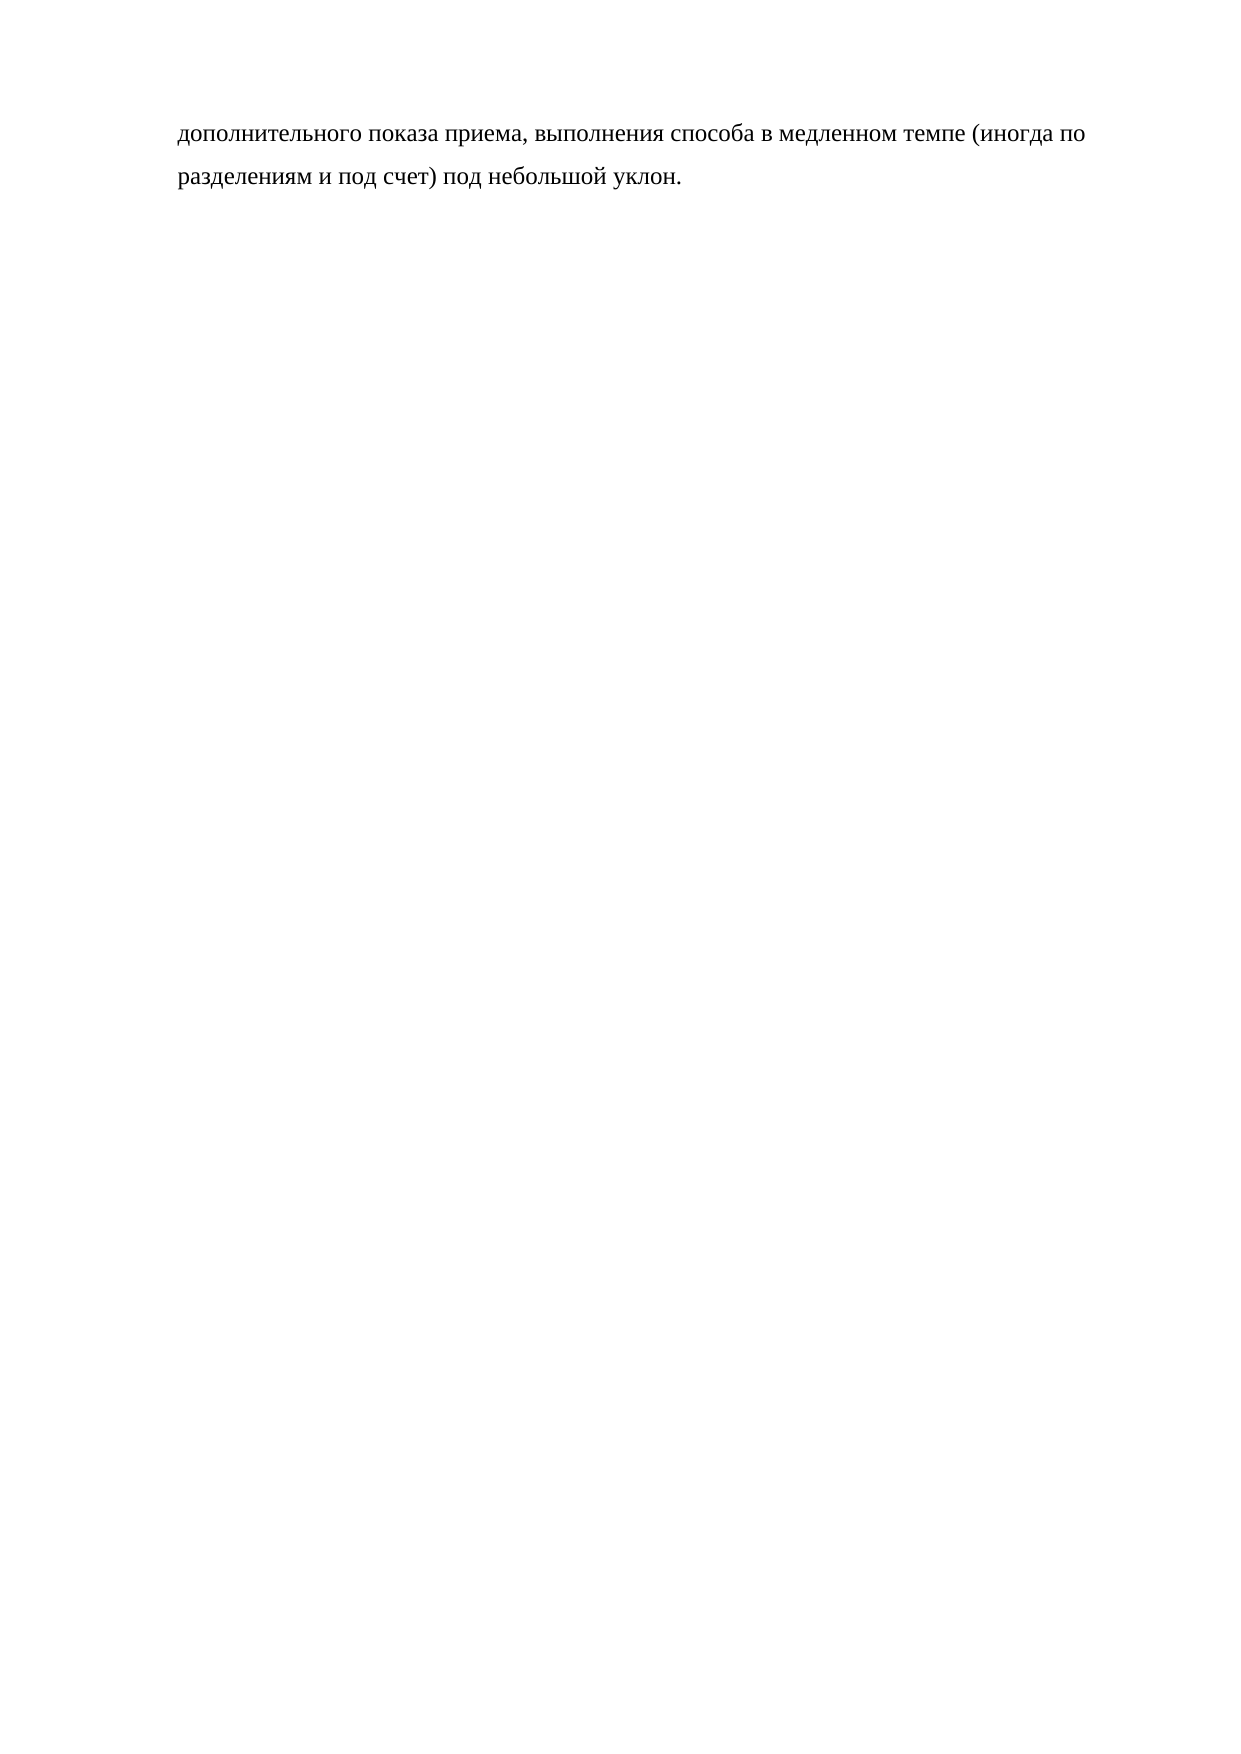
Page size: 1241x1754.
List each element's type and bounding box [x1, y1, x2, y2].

text [177, 118, 1152, 190]
